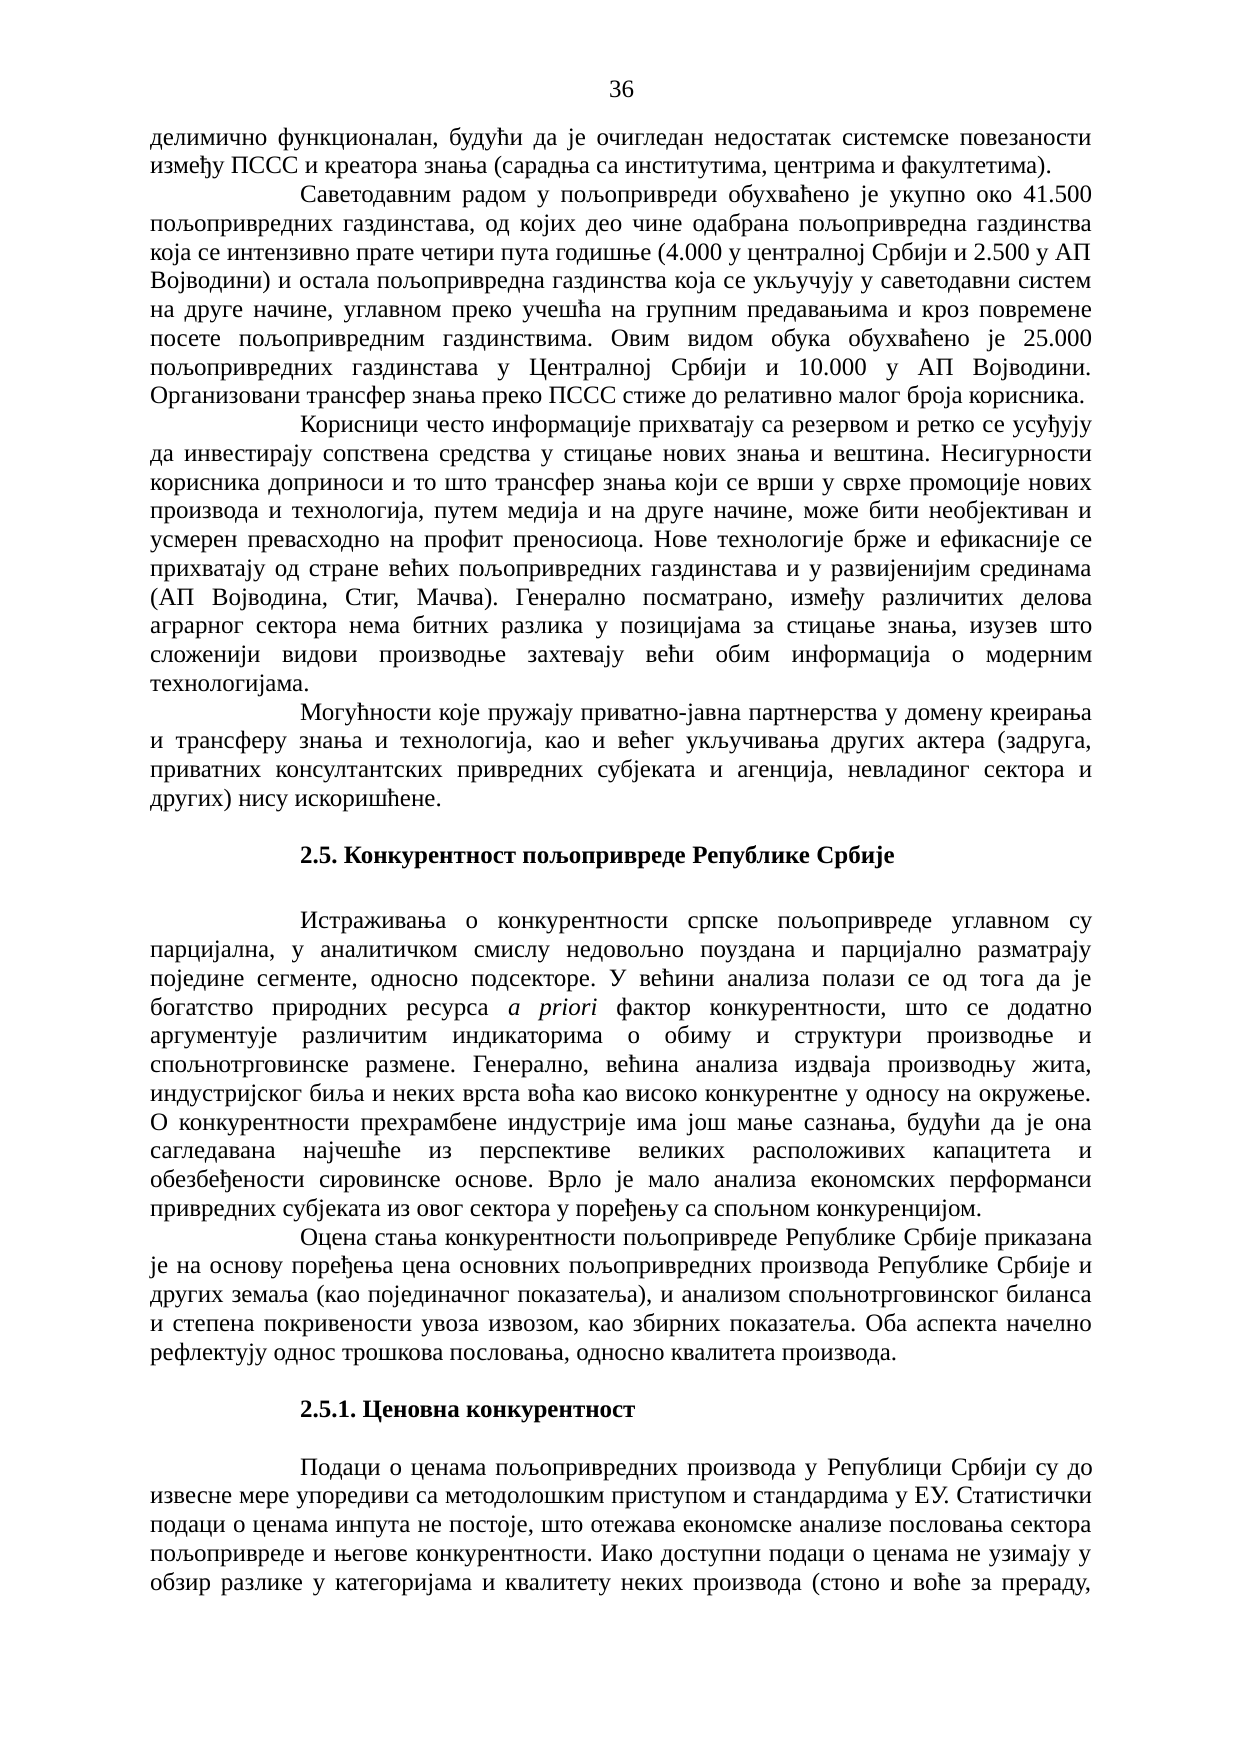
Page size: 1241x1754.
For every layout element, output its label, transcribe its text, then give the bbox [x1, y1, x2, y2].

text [150, 122, 1093, 179]
text Истраживања о конкурентности српске пољопривреде углавном су парцијална, у аналитичком смислу недовољно поуздана и парцијално разматрају поједине сегменте, односно подсекторе. У већини анализа полази се од тога да је богатство природних ресурса a priori фактор конкурентности, што се додатно аргументује различитим индикаторима о обиму и структури производње и спољнотрговинске размене. Генерално, већина анализа издваја производњу жита, индустријског биља и неких врста воћа као високо конкурентне у односу на окружење. О конкурентности прехрамбене индустрије има још мање сазнања, будући да је она сагледавана најчешће из перспективе великих расположивих капацитета и обезбеђености сировинске основе. Врло је мало анализа економских перформанси привредних субјеката из овог сектора у поређењу са спољном конкуренцијом. [150, 905, 1093, 1222]
subtitle 2.5.1. Ценовна конкурентност [150, 1394, 1093, 1423]
text Саветодавним радом у пољопривреди обухваћено је укупно око 41.500 пољопривредних газдинстава, од којих део чине одабрана пољопривредна газдинства која се интензивно прате четири пута годишње (4.000 у централној Србији и 2.500 у АП Војводини) и остала пољопривредна газдинства која се укључују у саветодавни систем на друге начине, углавном преко учешћа на групним предавањима и кроз повремене посете пољопривредним газдинствима. Овим видом обука обухваћено је 25.000 пољопривредних газдинстава у Централној Србији и 10.000 у АП Војводини. Организовани трансфер знања преко ПССС стиже до релативно малог броја корисника. [150, 179, 1093, 409]
text Могућности које пружају приватно-јавна партнерства у домену креирања и трансферу знања и технологија, као и већег укључивања других актера (задруга, приватних консултантских привредних субјеката и агенција, невладиног сектора и других) нису искоришћене. [150, 697, 1093, 812]
text Оцена стања конкурентности пољопривреде Републике Србије приказана је на основу поређења цена основних пољопривредних производа Републике Србије и других земаља (као појединачног показатеља), и анализом спољнотрговинског биланса и степена покривености увоза извозом, као збирних показатеља. Оба аспекта начелно рефлектују однос трошкова пословања, односно квалитета производа. [150, 1222, 1093, 1365]
subtitle 2.5. Конкурентност пољопривреде Републике Србије [150, 841, 1093, 869]
text Корисници често информације прихватају са резервом и ретко се усуђују да инвестирају сопствена средства у стицање нових знања и вештина. Несигурности корисника доприноси и то што трансфер знања који се врши у сврхе промоције нових производа и технологија, путем медија и на друге начине, може бити необјективан и усмерен превасходно на профит преносиоца. Нове технологије брже и ефикасније се прихватају од стране већих пољопривредних газдинстава и у развијенијим срединама (АП Војводина, Стиг, Мачва). Генерално посматрано, између различитих делова аграрног сектора нема битних разлика у позицијама за стицање знања, изузев што сложенији видови производње захтевају већи обим информација о модерним технологијама. [150, 409, 1093, 697]
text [150, 1452, 1093, 1595]
